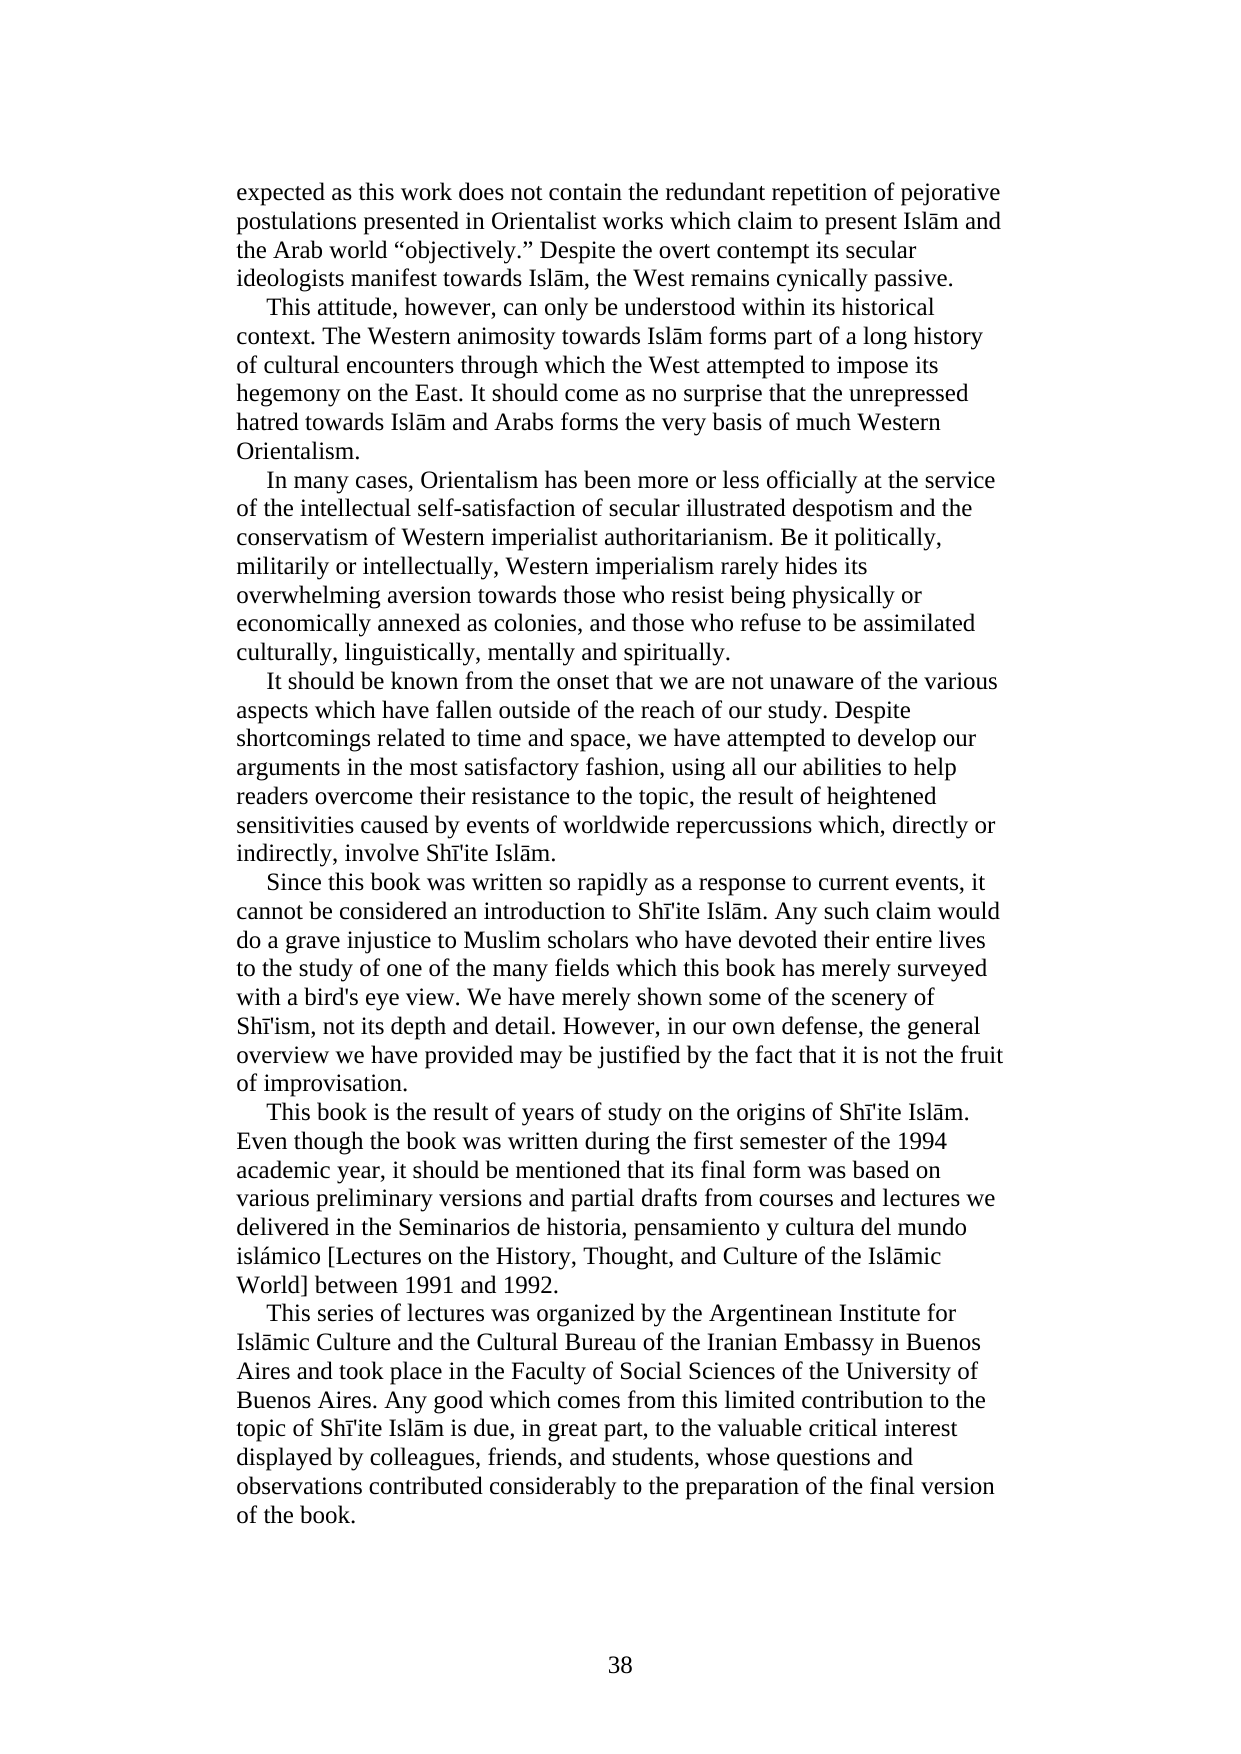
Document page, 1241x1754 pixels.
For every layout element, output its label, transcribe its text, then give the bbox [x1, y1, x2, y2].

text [236, 177, 1004, 292]
text This attitude, however, can only be understood within its historical context. The Western animosity towards Islām forms part of a long history of cultural encounters through which the West attempted to impose its hegemony on the East. It should come as no surprise that the unrepressed hatred towards Islām and Arabs forms the very basis of much Western Orientalism. [236, 292, 1004, 465]
text Since this book was written so rapidly as a response to current events, it cannot be considered an introduction to Shī'ite Islām. Any such claim would do a grave injustice to Muslim scholars who have devoted their entire lives to the study of one of the many fields which this book has merely surveyed with a bird's eye view. We have merely shown some of the scenery of Shī'ism, not its depth and detail. However, in our own defense, the general overview we have provided may be justified by the fact that it is not the fruit of improvisation. [236, 867, 1004, 1097]
text It should be known from the onset that we are not unaware of the various aspects which have fallen outside of the reach of our study. Despite shortcomings related to time and space, we have attempted to develop our arguments in the most satisfactory fashion, using all our abilities to help readers overcome their resistance to the topic, the result of heightened sensitivities caused by events of worldwide repercussions which, directly or indirectly, involve Shī'ite Islām. [236, 666, 1004, 867]
text In many cases, Orientalism has been more or less officially at the service of the intellectual self-satisfaction of secular illustrated despotism and the conservatism of Western imperialist authoritarianism. Be it politically, militarily or intellectually, Western imperialism rarely hides its overwhelming aversion towards those who resist being physically or economically annexed as colonies, and those who refuse to be assimilated culturally, linguistically, mentally and spiritually. [236, 465, 1004, 666]
text This series of lectures was organized by the Argentinean Institute for Islāmic Culture and the Cultural Bureau of the Iranian Embassy in Buenos Aires and took place in the Faculty of Social Sciences of the University of Buenos Aires. Any good which comes from this limited contribution to the topic of Shī'ite Islām is due, in great part, to the valuable critical interest displayed by colleagues, friends, and students, whose questions and observations contributed considerably to the preparation of the final version of the book. [236, 1298, 1004, 1528]
text This book is the result of years of study on the origins of Shī'ite Islām. Even though the book was written during the first semester of the 1994 academic year, it should be mentioned that its final form was based on various preliminary versions and partial drafts from courses and lectures we delivered in the Seminarios de historia, pensamiento y cultura del mundo islámico [Lectures on the History, Thought, and Culture of the Islāmic World] between 1991 and 1992. [236, 1097, 1004, 1298]
